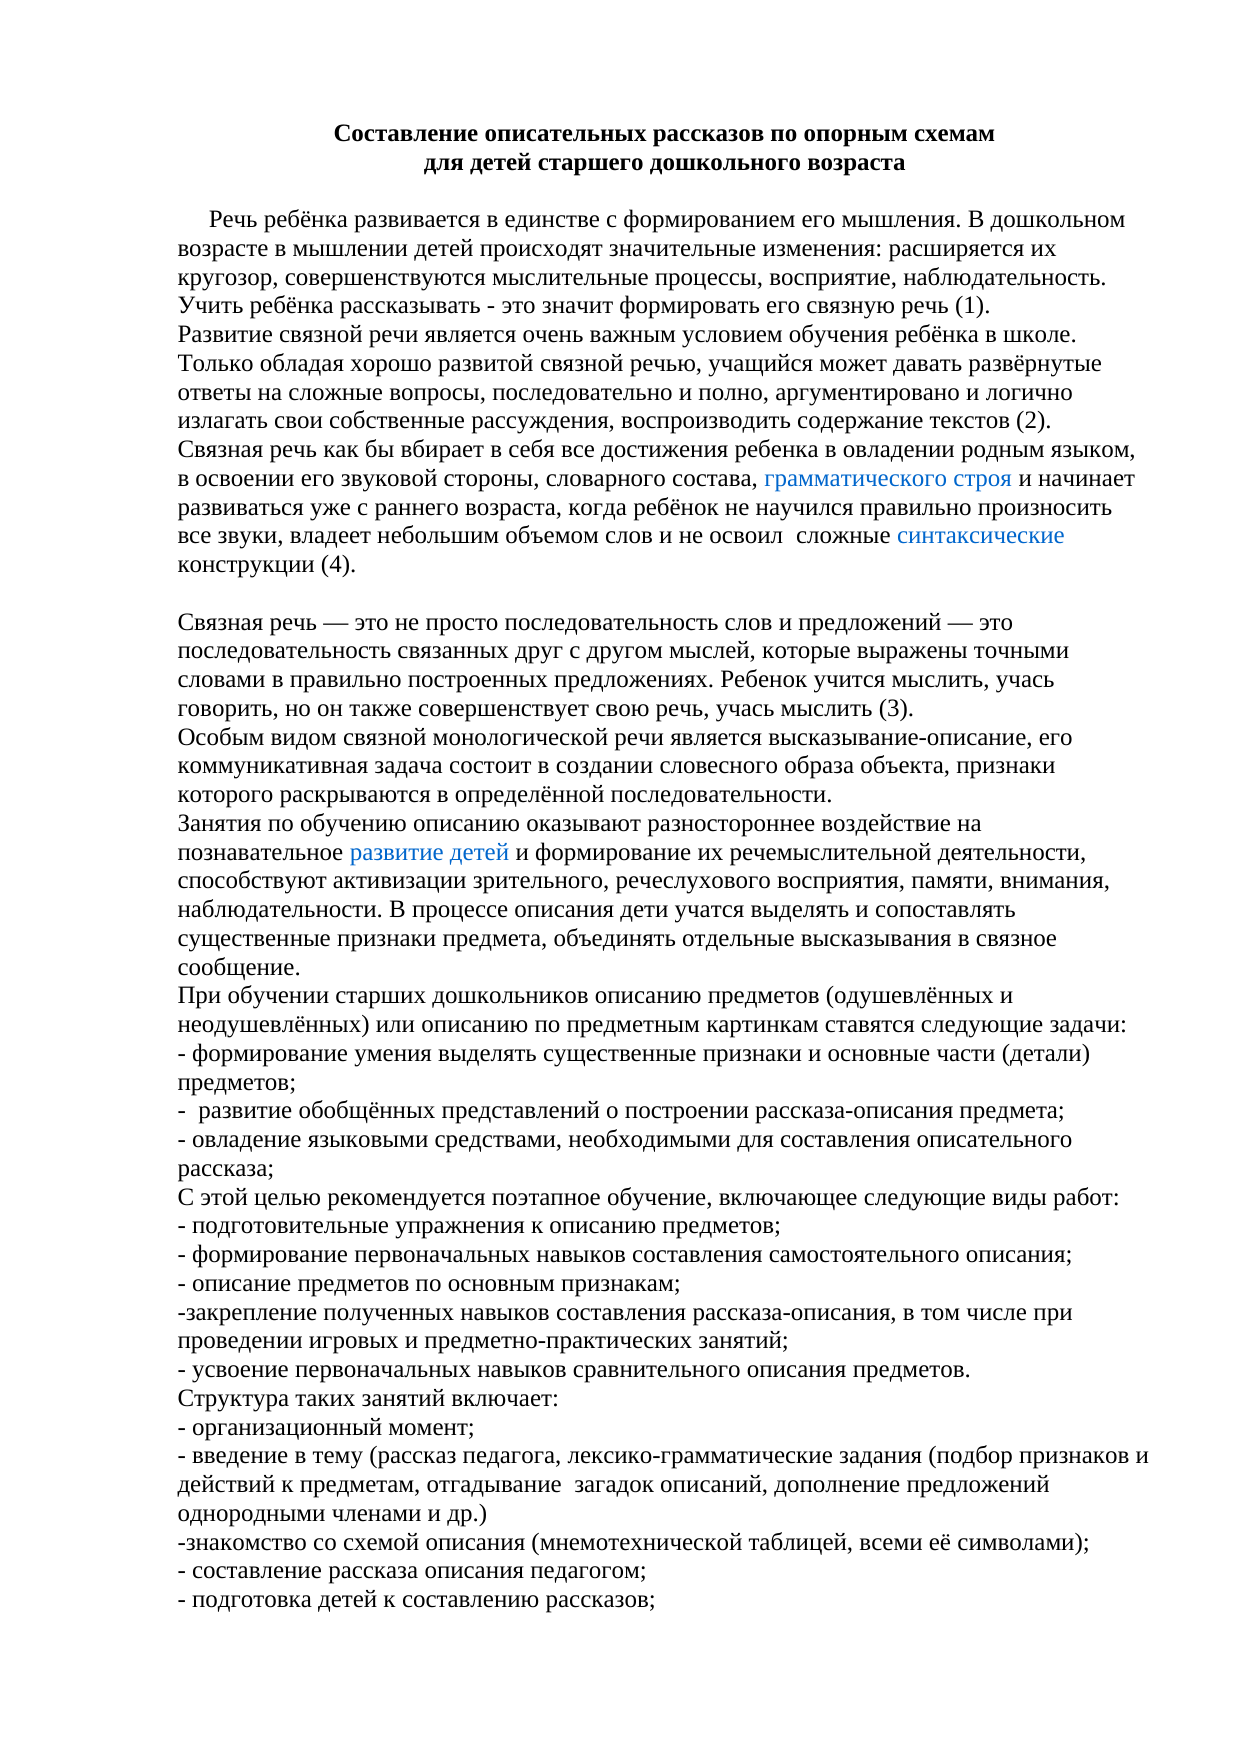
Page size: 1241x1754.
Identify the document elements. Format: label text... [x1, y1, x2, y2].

text При обучении старших дошкольников описанию предметов (одушевлённых и неодушевлённых) или описанию по предметным картинкам ставятся следующие задачи: [177, 981, 1152, 1038]
text - формирование умения выделять существенные признаки и основные части (детали) предметов; [177, 1038, 1152, 1096]
text Особым видом связной монологической речи является высказывание-описание, его коммуникативная задача состоит в создании словесного образа объекта, признаки которого раскрываются в определённой последовательности. [177, 722, 1152, 808]
text - формирование первоначальных навыков составления самостоятельного описания; [177, 1239, 1152, 1268]
text - описание предметов по основным признакам; [177, 1268, 1152, 1297]
text Связная речь — это не просто последовательность слов и предложений — это последовательность связанных друг с другом мыслей, которые выражены точными словами в правильно построенных предложениях. Ребенок учится мыслить, учась говорить, но он также совершенствует свою речь, учась мыслить (3). [177, 607, 1152, 722]
text Речь ребёнка развивается в единстве с формированием его мышления. В дошкольном возрасте в мышлении детей происходят значительные изменения: расширяется их кругозор, совершенствуются мыслительные процессы, восприятие, наблюдательность. Учить ребёнка рассказывать - это значит формировать его связную речь (1). [177, 204, 1152, 319]
text -закрепление полученных навыков составления рассказа-описания, в том числе при проведении игровых и предметно-практических занятий; [177, 1297, 1152, 1354]
text С этой целью рекомендуется поэтапное обучение, включающее следующие виды работ: [177, 1182, 1152, 1211]
text Составление описательных рассказов по опорным схемам [177, 118, 1152, 147]
text -знакомство со схемой описания (мнемотехнической таблицей, всеми её символами); [177, 1527, 1152, 1556]
text для детей старшего дошкольного возраста [177, 147, 1152, 176]
text - составление рассказа описания педагогом; [177, 1556, 1152, 1584]
text Связная речь как бы вбирает в себя все достижения ребенка в овладении родным языком, в освоении его звуковой стороны, словарного состава, грамматического строя и начинает развиваться уже с раннего возраста, когда ребёнок не научился правильно произносить все звуки, владеет небольшим объемом слов и не освоил сложные синтаксические конструкции (4). [177, 434, 1152, 578]
text - организационный момент; [177, 1412, 1152, 1441]
text - овладение языковыми средствами, необходимыми для составления описательного рассказа; [177, 1124, 1152, 1182]
text - усвоение первоначальных навыков сравнительного описания предметов. [177, 1354, 1152, 1383]
text - подготовка детей к составлению рассказов; [177, 1584, 1152, 1613]
text Развитие связной речи является очень важным условием обучения ребёнка в школе. Только обладая хорошо развитой связной речью, учащийся может давать развёрнутые ответы на сложные вопросы, последовательно и полно, аргументировано и логично излагать свои собственные рассуждения, воспроизводить содержание текстов (2). [177, 319, 1152, 434]
text Занятия по обучению описанию оказывают разностороннее воздействие на познавательное развитие детей и формирование их речемыслительной деятельности, способствуют активизации зрительного, речеслухового восприятия, памяти, внимания, наблюдательности. В процессе описания дети учатся выделять и сопоставлять существенные признаки предмета, объединять отдельные высказывания в связное сообщение. [177, 808, 1152, 981]
text - подготовительные упражнения к описанию предметов; [177, 1211, 1152, 1239]
text - введение в тему (рассказ педагога, лексико-грамматические задания (подбор признаков и действий к предметам, отгадывание загадок описаний, дополнение предложений однородными членами и др.) [177, 1441, 1152, 1527]
text Структура таких занятий включает: [177, 1383, 1152, 1412]
text - развитие обобщённых представлений о построении рассказа-описания предмета; [177, 1096, 1152, 1124]
